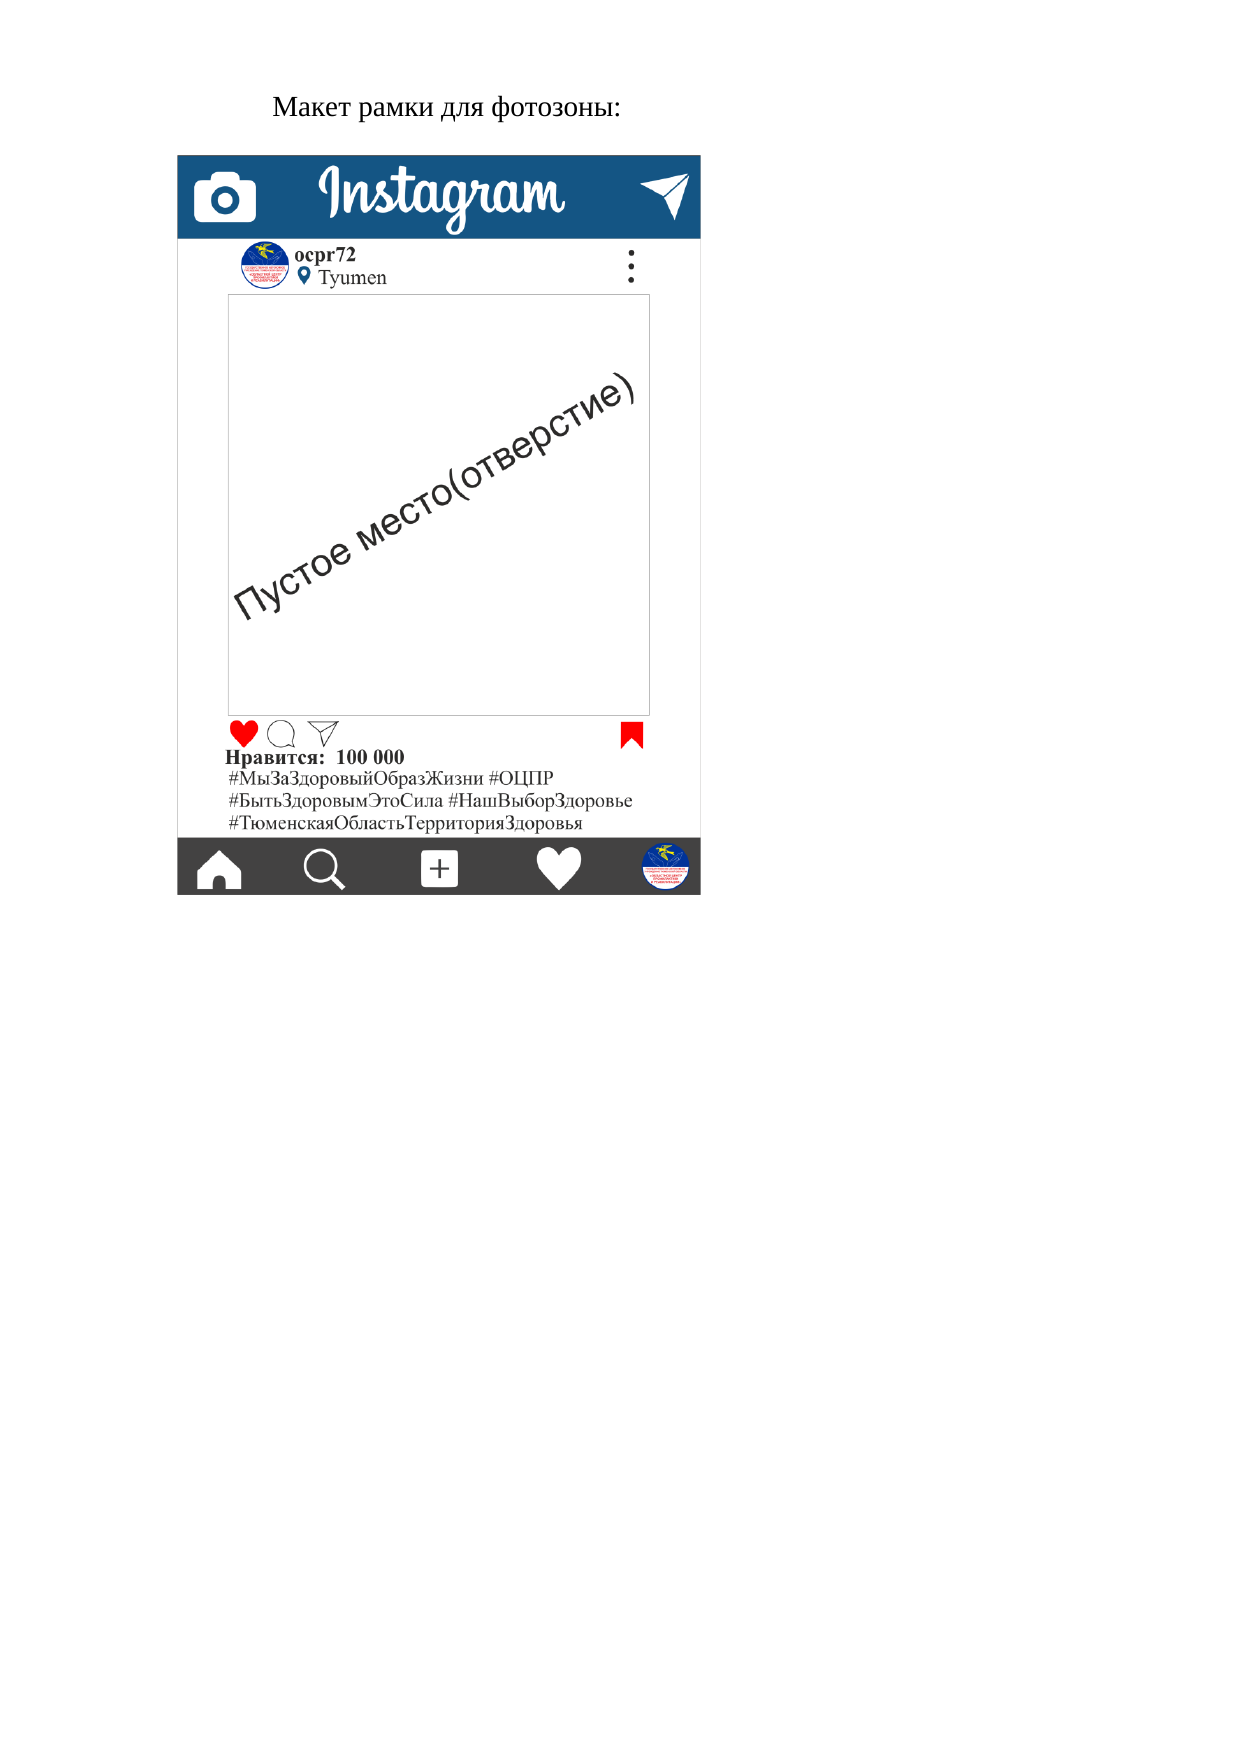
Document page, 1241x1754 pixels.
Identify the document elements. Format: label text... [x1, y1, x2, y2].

text Макет рамки для фотозоны: [177, 89, 1152, 122]
picture [177, 155, 701, 895]
